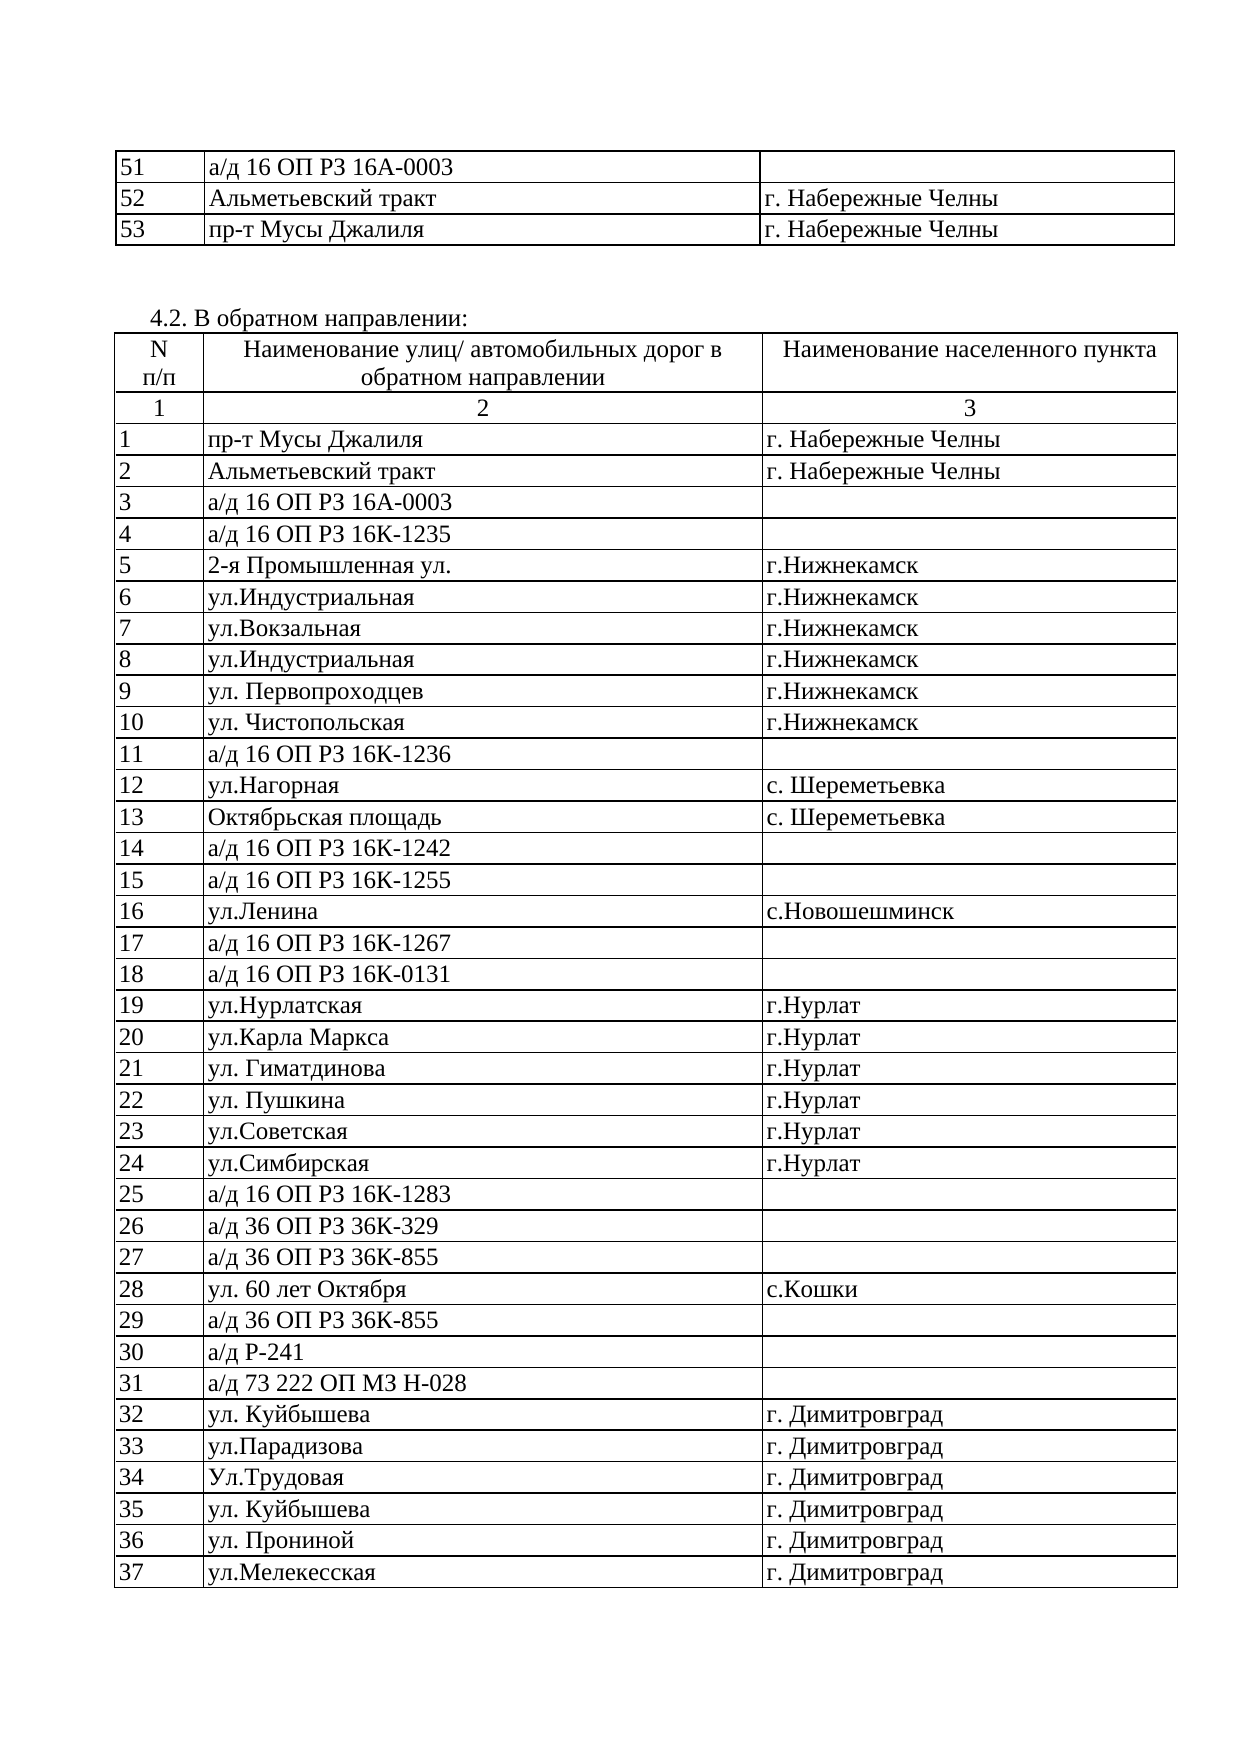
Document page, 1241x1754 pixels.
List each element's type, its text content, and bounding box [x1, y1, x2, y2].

table_cell [763, 1366, 1177, 1398]
table_cell 13 [115, 801, 203, 832]
table_cell 19 [115, 990, 203, 1020]
table_cell 2-я Промышленная ул. [204, 550, 762, 580]
table_cell [763, 737, 1177, 769]
table_cell [763, 1335, 1177, 1366]
table_cell [763, 1241, 1177, 1272]
table_cell ул. Прониной [204, 1525, 762, 1555]
table_cell 10 [115, 707, 203, 737]
table_cell г.Нижнекамск [763, 706, 1177, 737]
table_cell ул. Пушкина [204, 1085, 762, 1115]
table_cell г.Нурлат [763, 1115, 1177, 1146]
table_cell а/д 36 ОП РЗ 36К-329 [204, 1211, 762, 1241]
table_cell 2 [204, 393, 762, 423]
table_cell г.Нурлат [763, 1052, 1177, 1083]
table_cell 33 [115, 1430, 203, 1461]
table_cell 8 [115, 644, 203, 674]
table_cell Октябрьская площадь [204, 802, 762, 832]
table_cell г. Набережные Челны [763, 423, 1177, 454]
table_cell а/д 16 ОП РЗ 16К-1235 [204, 519, 762, 548]
table_cell Альметьевский тракт [205, 183, 759, 213]
table_cell г.Нижнекамск [763, 549, 1177, 580]
table_cell ул.Вокзальная [204, 613, 762, 643]
table_cell ул. Чистопольская [204, 707, 762, 737]
table_cell 22 [115, 1084, 203, 1115]
table_cell 27 [115, 1242, 203, 1272]
table_cell 9 [115, 675, 203, 706]
table_cell ул. 60 лет Октября [204, 1274, 762, 1303]
table_cell ул.Мелекесская [204, 1557, 762, 1587]
table_cell а/д Р-241 [204, 1337, 762, 1366]
table_cell 21 [115, 1053, 203, 1083]
table_header N п/п [115, 334, 203, 391]
table_cell [763, 926, 1177, 957]
table_cell г. Набережные Челны [763, 454, 1177, 486]
table_cell г. Димитровград [763, 1524, 1177, 1555]
table_cell 24 [115, 1147, 203, 1178]
table_cell ул.Ленина [204, 896, 762, 926]
table_cell 29 [115, 1305, 203, 1335]
table_cell 25 [115, 1179, 203, 1209]
table_cell ул.Парадизова [204, 1431, 762, 1461]
table_cell а/д 16 ОП РЗ 16К-1236 [204, 739, 762, 769]
table_cell ул.Нурлатская [204, 991, 762, 1020]
table_cell ул.Симбирская [204, 1148, 762, 1178]
table_cell ул.Индустриальная [204, 645, 762, 674]
table_cell [763, 517, 1177, 548]
table_cell 26 [115, 1210, 203, 1241]
table_cell 1 [115, 392, 203, 423]
table_cell ул.Карла Маркса [204, 1022, 762, 1052]
table_cell г.Нурлат [763, 1083, 1177, 1115]
table_cell [763, 486, 1177, 517]
table_cell [763, 1304, 1177, 1335]
table_cell г. Димитровград [763, 1461, 1177, 1492]
table_cell ул.Советская [204, 1116, 762, 1146]
table_cell г. Димитровград [763, 1398, 1177, 1429]
table_cell 7 [115, 613, 203, 643]
table_cell пр-т Мусы Джалиля [204, 424, 762, 454]
table_cell 51 [117, 152, 204, 181]
table_cell Ул.Трудовая [204, 1462, 762, 1492]
table_cell 4 [115, 518, 203, 548]
table_cell 37 [115, 1556, 203, 1587]
table_cell а/д 16 ОП РЗ 16К-1283 [204, 1179, 762, 1209]
table_cell ул. Первопроходцев [204, 676, 762, 706]
table_cell 6 [115, 581, 203, 611]
table_cell г.Нижнекамск [763, 643, 1177, 674]
table_cell 52 [117, 183, 204, 213]
table_cell а/д 16 ОП РЗ 16А-0003 [204, 487, 762, 517]
table_cell 14 [115, 833, 203, 863]
table_cell 35 [115, 1493, 203, 1524]
table_cell 16 [115, 896, 203, 926]
table_cell 11 [115, 738, 203, 769]
table_cell г.Нижнекамск [763, 580, 1177, 611]
table_header Наименование улиц/ автомобильных дорог в обратном направлении [204, 334, 762, 391]
table_cell 20 [115, 1021, 203, 1052]
table_cell 30 [115, 1336, 203, 1366]
table_cell [763, 958, 1177, 989]
table_cell ул.Индустриальная [204, 582, 762, 611]
table_cell [763, 863, 1177, 894]
table_cell а/д 16 ОП РЗ 16К-1255 [204, 865, 762, 894]
table_cell а/д 16 ОП РЗ 16К-0131 [204, 959, 762, 989]
table_cell г. Димитровград [763, 1555, 1177, 1587]
table_cell а/д 36 ОП РЗ 36К-855 [204, 1305, 762, 1335]
table_cell 5 [115, 550, 203, 580]
table_cell [763, 1209, 1177, 1241]
table_cell с. Шереметьевка [763, 769, 1177, 800]
table_cell 28 [115, 1273, 203, 1303]
table_cell г.Нурлат [763, 1020, 1177, 1052]
table_cell а/д 16 ОП РЗ 16К-1242 [204, 833, 762, 863]
table_cell 3 [763, 391, 1177, 423]
table_cell с.Кошки [763, 1272, 1177, 1303]
table_cell 15 [115, 864, 203, 894]
table_cell 34 [115, 1462, 203, 1492]
table_cell [763, 1178, 1177, 1209]
table_cell 53 [117, 215, 204, 244]
table_cell 1 [115, 424, 203, 454]
table_cell г.Нурлат [763, 989, 1177, 1020]
table_cell г.Нижнекамск [763, 611, 1177, 643]
table_cell 23 [115, 1116, 203, 1146]
table_cell г.Нижнекамск [763, 674, 1177, 706]
table_cell а/д 36 ОП РЗ 36К-855 [204, 1242, 762, 1272]
table_cell г.Нурлат [763, 1146, 1177, 1178]
table_cell с. Шереметьевка [763, 800, 1177, 832]
table_cell г. Набережные Челны [761, 183, 1174, 213]
table_cell 18 [115, 959, 203, 989]
table_cell а/д 16 ОП РЗ 16К-1267 [204, 928, 762, 957]
table_cell ул. Куйбышева [204, 1494, 762, 1524]
table_cell с.Новошешминск [763, 895, 1177, 926]
table_cell 12 [115, 770, 203, 800]
table_cell а/д 73 222 ОП МЗ Н-028 [204, 1368, 762, 1398]
table_cell г. Димитровград [763, 1492, 1177, 1524]
table_cell ул. Гиматдинова [204, 1053, 762, 1083]
table_cell 2 [115, 455, 203, 486]
table_cell ул.Нагорная [204, 770, 762, 800]
table_cell Альметьевский тракт [204, 456, 762, 486]
table_cell пр-т Мусы Джалиля [205, 215, 759, 244]
table_cell а/д 16 ОП РЗ 16А-0003 [205, 152, 759, 181]
table_cell [761, 152, 1174, 181]
table_cell 3 [115, 487, 203, 517]
table_cell г. Набережные Челны [761, 215, 1174, 244]
table_cell 36 [115, 1525, 203, 1555]
table_header Наименование населенного пункта [763, 334, 1177, 391]
table_cell 17 [115, 927, 203, 957]
table_cell 32 [115, 1399, 203, 1429]
table_cell г. Димитровград [763, 1429, 1177, 1461]
table_cell ул. Куйбышева [204, 1400, 762, 1429]
table_cell 31 [115, 1368, 203, 1398]
table_cell [763, 832, 1177, 863]
text 4.2. В обратном направлении: [150, 303, 1090, 332]
